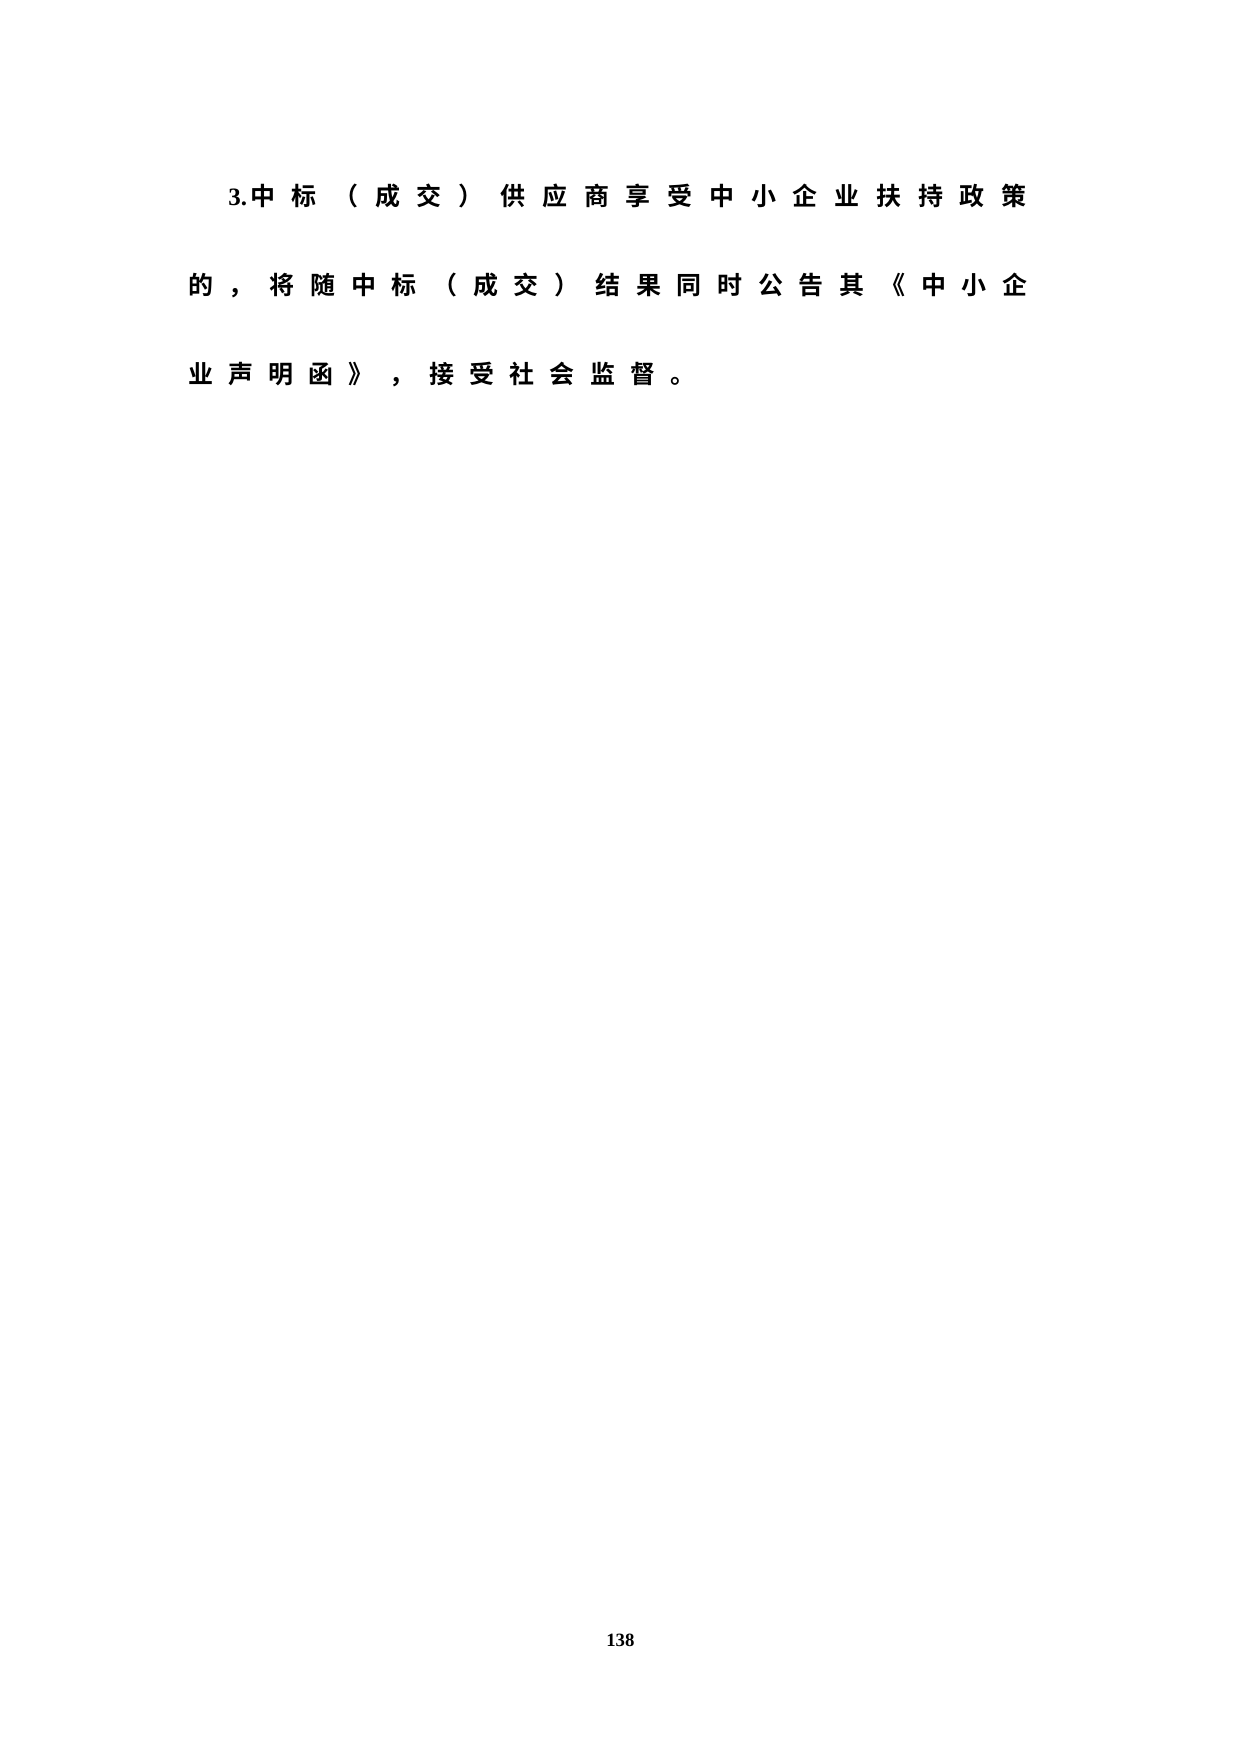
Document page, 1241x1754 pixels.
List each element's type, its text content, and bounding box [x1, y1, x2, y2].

text 3.中标（成交）供应商享受中小企业扶持政策的，将随中标（成交）结果同时公告其《中小企业声明函》，接受社会监督。 [188, 164, 1043, 402]
